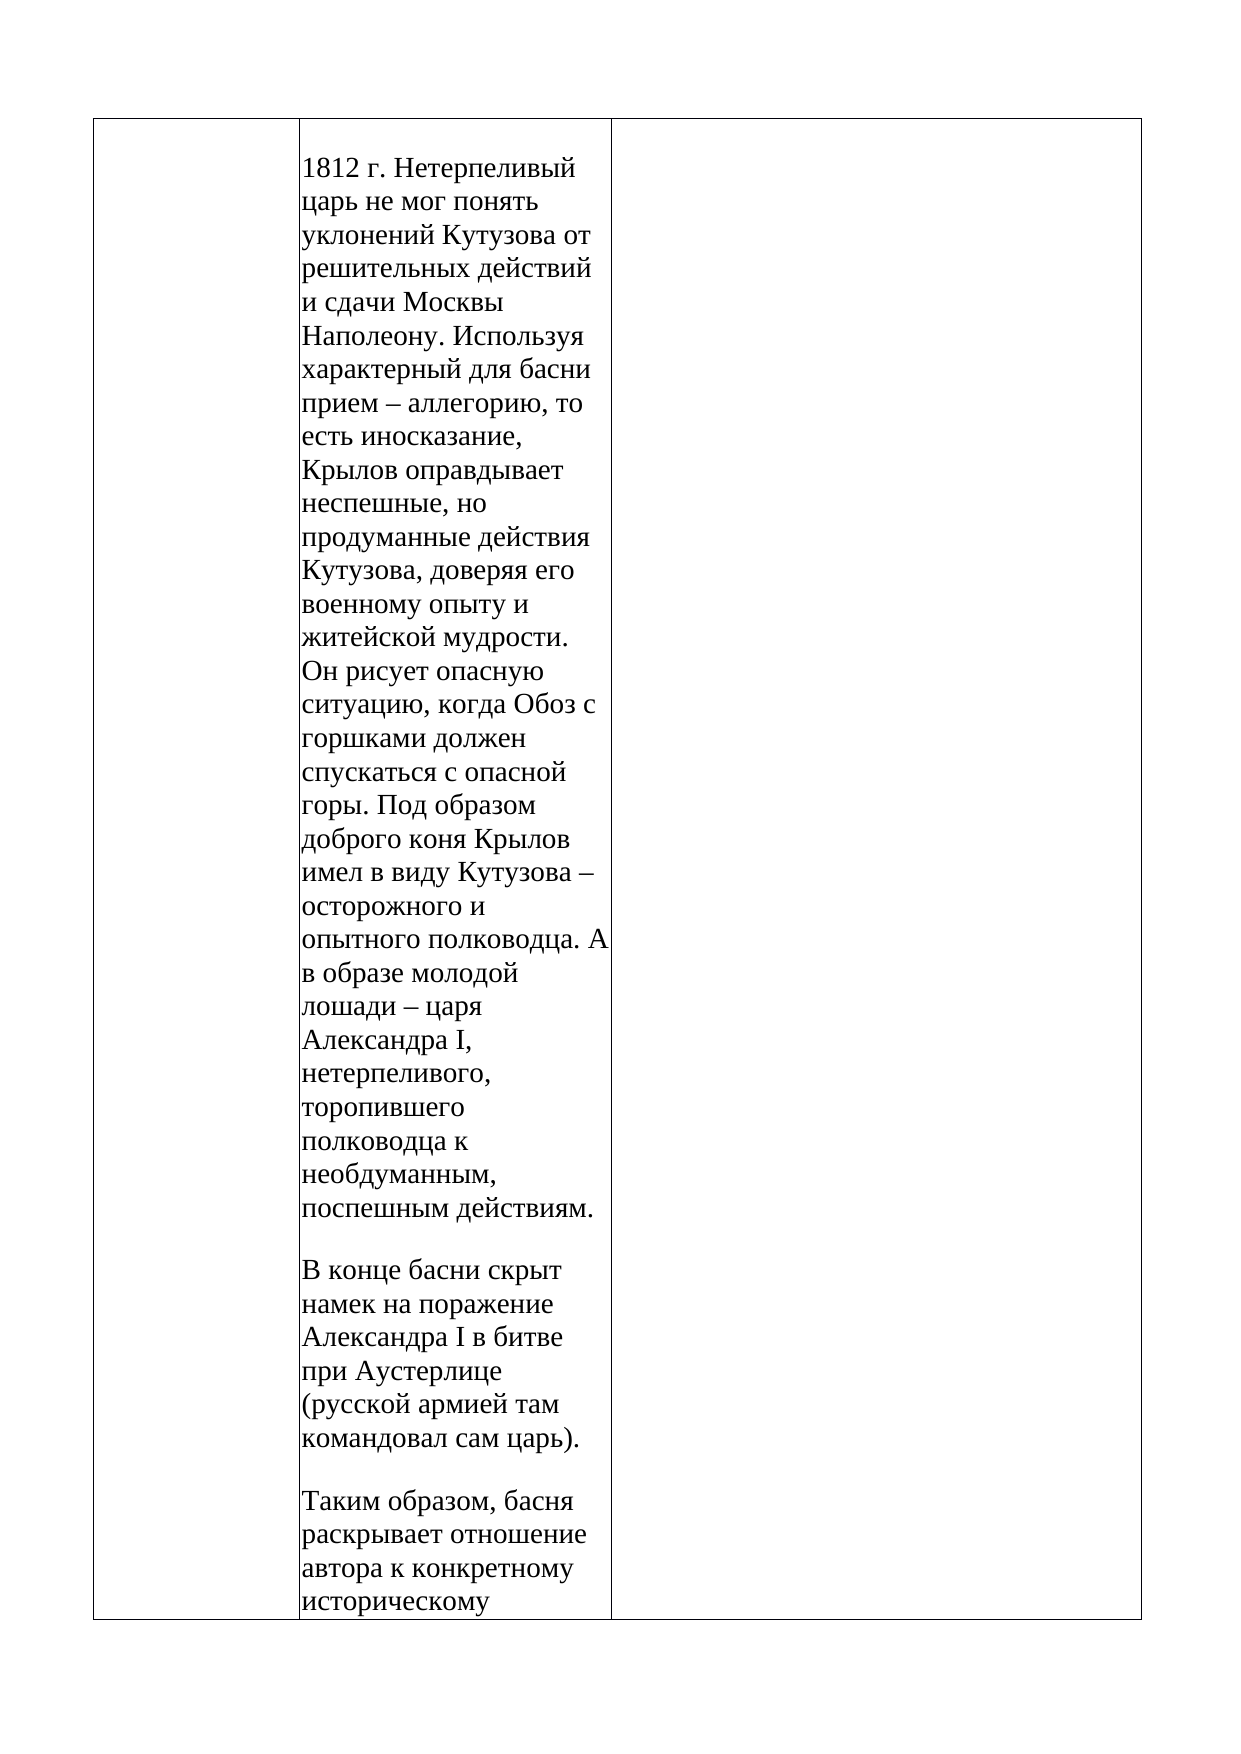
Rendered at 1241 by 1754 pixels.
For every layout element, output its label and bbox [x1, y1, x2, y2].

table_cell [94, 119, 299, 1618]
table_cell [612, 119, 1141, 1618]
table_cell [300, 119, 611, 1618]
